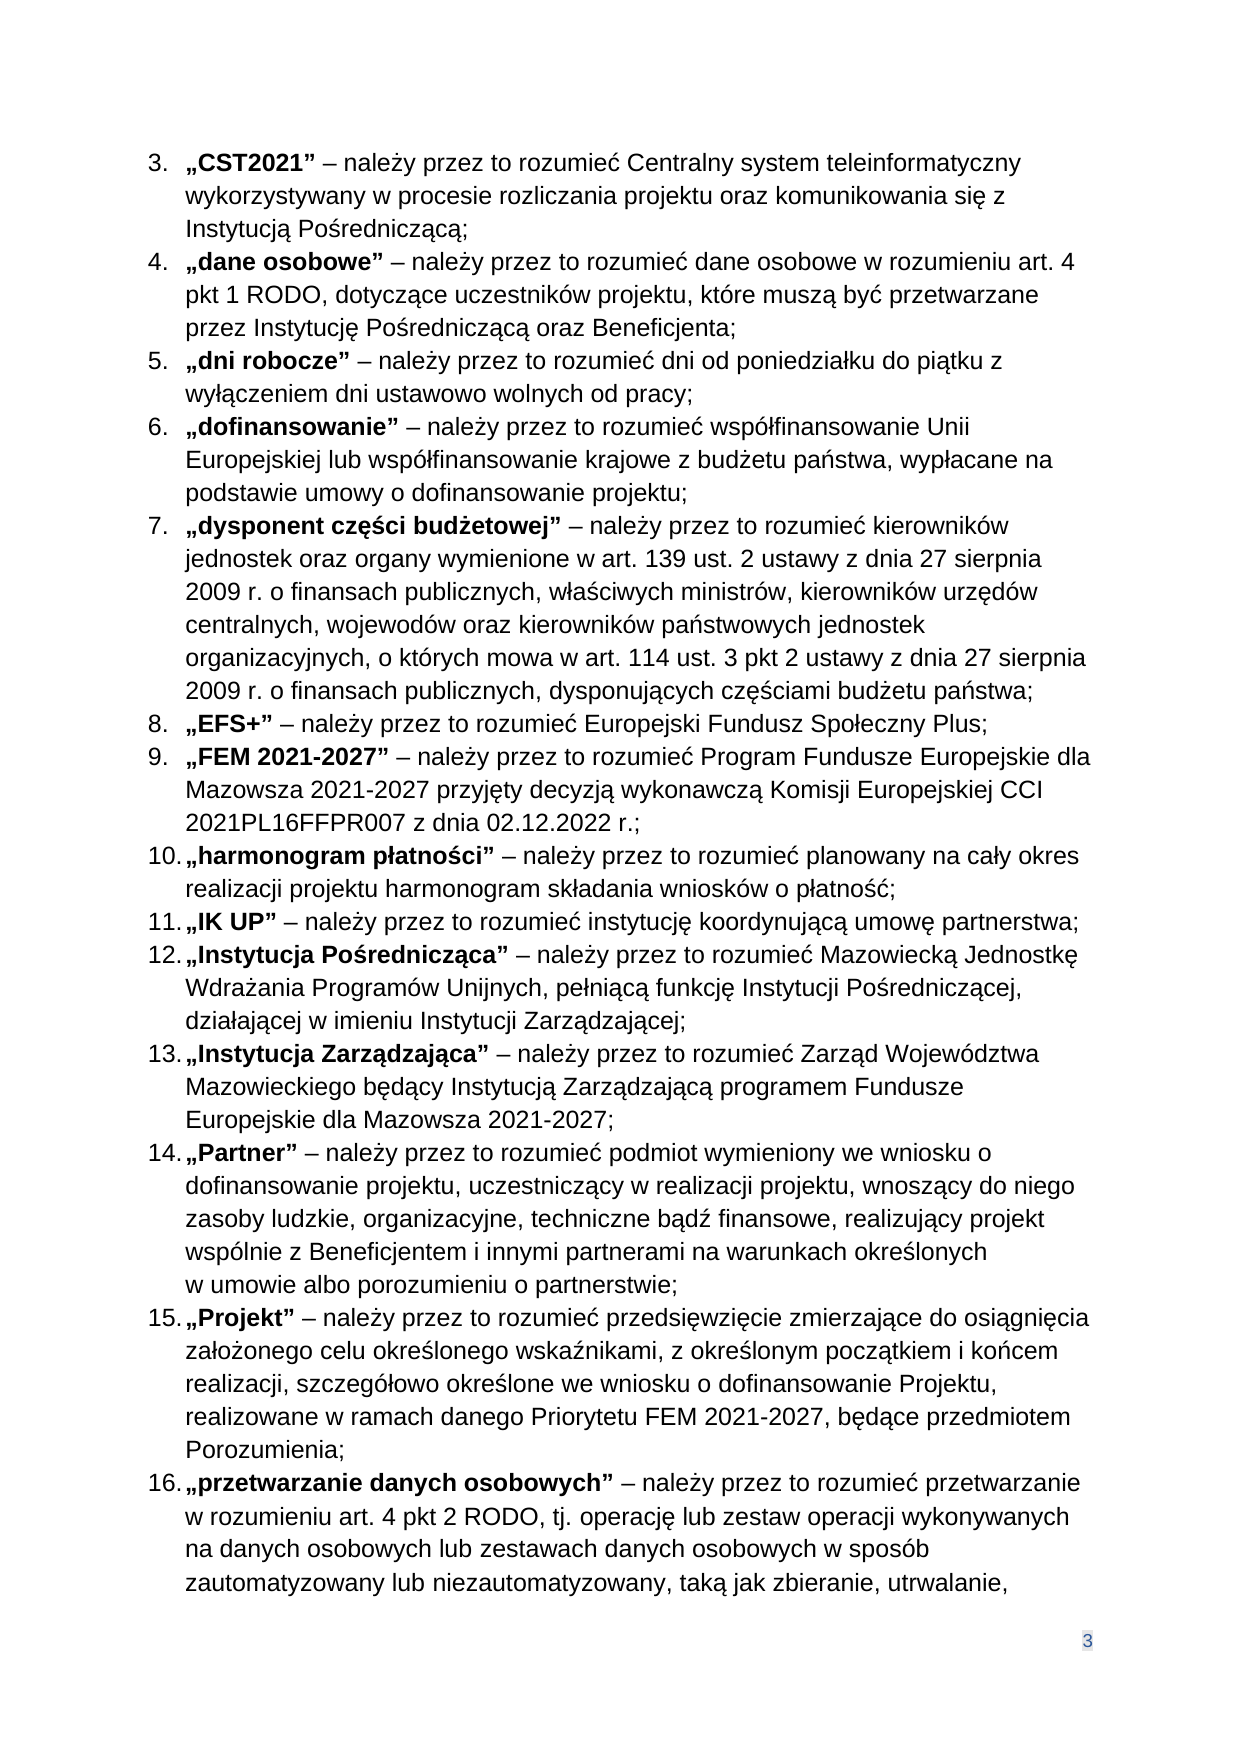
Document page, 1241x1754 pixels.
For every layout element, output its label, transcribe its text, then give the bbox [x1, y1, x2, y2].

list „dysponent części budżetowej” – należy przez to rozumieć kierowników jednostek oraz organy wymienione w art. 139 ust. 2 ustawy z dnia 27 sierpnia 2009 r. o finansach publicznych, właściwych ministrów, kierowników urzędów centralnych, wojewodów oraz kierowników państwowych jednostek organizacyjnych, o których mowa w art. 114 ust. 3 pkt 2 ustawy z dnia 27 sierpnia 2009 r. o finansach publicznych, dysponujących częściami budżetu państwa; [148, 511, 1093, 705]
list „EFS+” – należy przez to rozumieć Europejski Fundusz Społeczny Plus; [148, 709, 1093, 738]
list „CST2021” – należy przez to rozumieć Centralny system teleinformatyczny wykorzystywany w procesie rozliczania projektu oraz komunikowania się z Instytucją Pośredniczącą; [148, 148, 1093, 242]
list „harmonogram płatności” – należy przez to rozumieć planowany na cały okres realizacji projektu harmonogram składania wniosków o płatność; [148, 841, 1093, 903]
list „Instytucja Zarządzająca” – należy przez to rozumieć Zarząd Województwa Mazowieckiego będący Instytucją Zarządzającą programem Fundusze Europejskie dla Mazowsza 2021-2027; [148, 1039, 1093, 1134]
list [148, 1468, 1093, 1596]
list „dane osobowe” – należy przez to rozumieć dane osobowe w rozumieniu art. 4 pkt 1 RODO, dotyczące uczestników projektu, które muszą być przetwarzane przez Instytucję Pośredniczącą oraz Beneficjenta; [148, 247, 1093, 341]
list „Partner” – należy przez to rozumieć podmiot wymieniony we wniosku o dofinansowanie projektu, uczestniczący w realizacji projektu, wnoszący do niego zasoby ludzkie, organizacyjne, techniczne bądź finansowe, realizujący projekt wspólnie z Beneficjentem i innymi partnerami na warunkach określonych w umowie albo porozumieniu o partnerstwie; [148, 1138, 1093, 1299]
list „dni robocze” – należy przez to rozumieć dni od poniedziałku do piątku z wyłączeniem dni ustawowo wolnych od pracy; [148, 346, 1093, 407]
list „FEM 2021-2027” – należy przez to rozumieć Program Fundusze Europejskie dla Mazowsza 2021-2027 przyjęty decyzją wykonawczą Komisji Europejskiej CCI 2021PL16FFPR007 z dnia 02.12.2022 r.; [148, 742, 1093, 837]
list „Projekt” – należy przez to rozumieć przedsięwzięcie zmierzające do osiągnięcia założonego celu określonego wskaźnikami, z określonym początkiem i końcem realizacji, szczegółowo określone we wniosku o dofinansowanie Projektu, realizowane w ramach danego Priorytetu FEM 2021-2027, będące przedmiotem Porozumienia; [148, 1303, 1093, 1464]
list „dofinansowanie” – należy przez to rozumieć współfinansowanie Unii Europejskiej lub współfinansowanie krajowe z budżetu państwa, wypłacane na podstawie umowy o dofinansowanie projektu; [148, 412, 1093, 507]
list „IK UP” – należy przez to rozumieć instytucję koordynującą umowę partnerstwa; [148, 907, 1093, 936]
list „Instytucja Pośrednicząca” – należy przez to rozumieć Mazowiecką Jednostkę Wdrażania Programów Unijnych, pełniącą funkcję Instytucji Pośredniczącej, działającej w imieniu Instytucji Zarządzającej; [148, 940, 1093, 1035]
